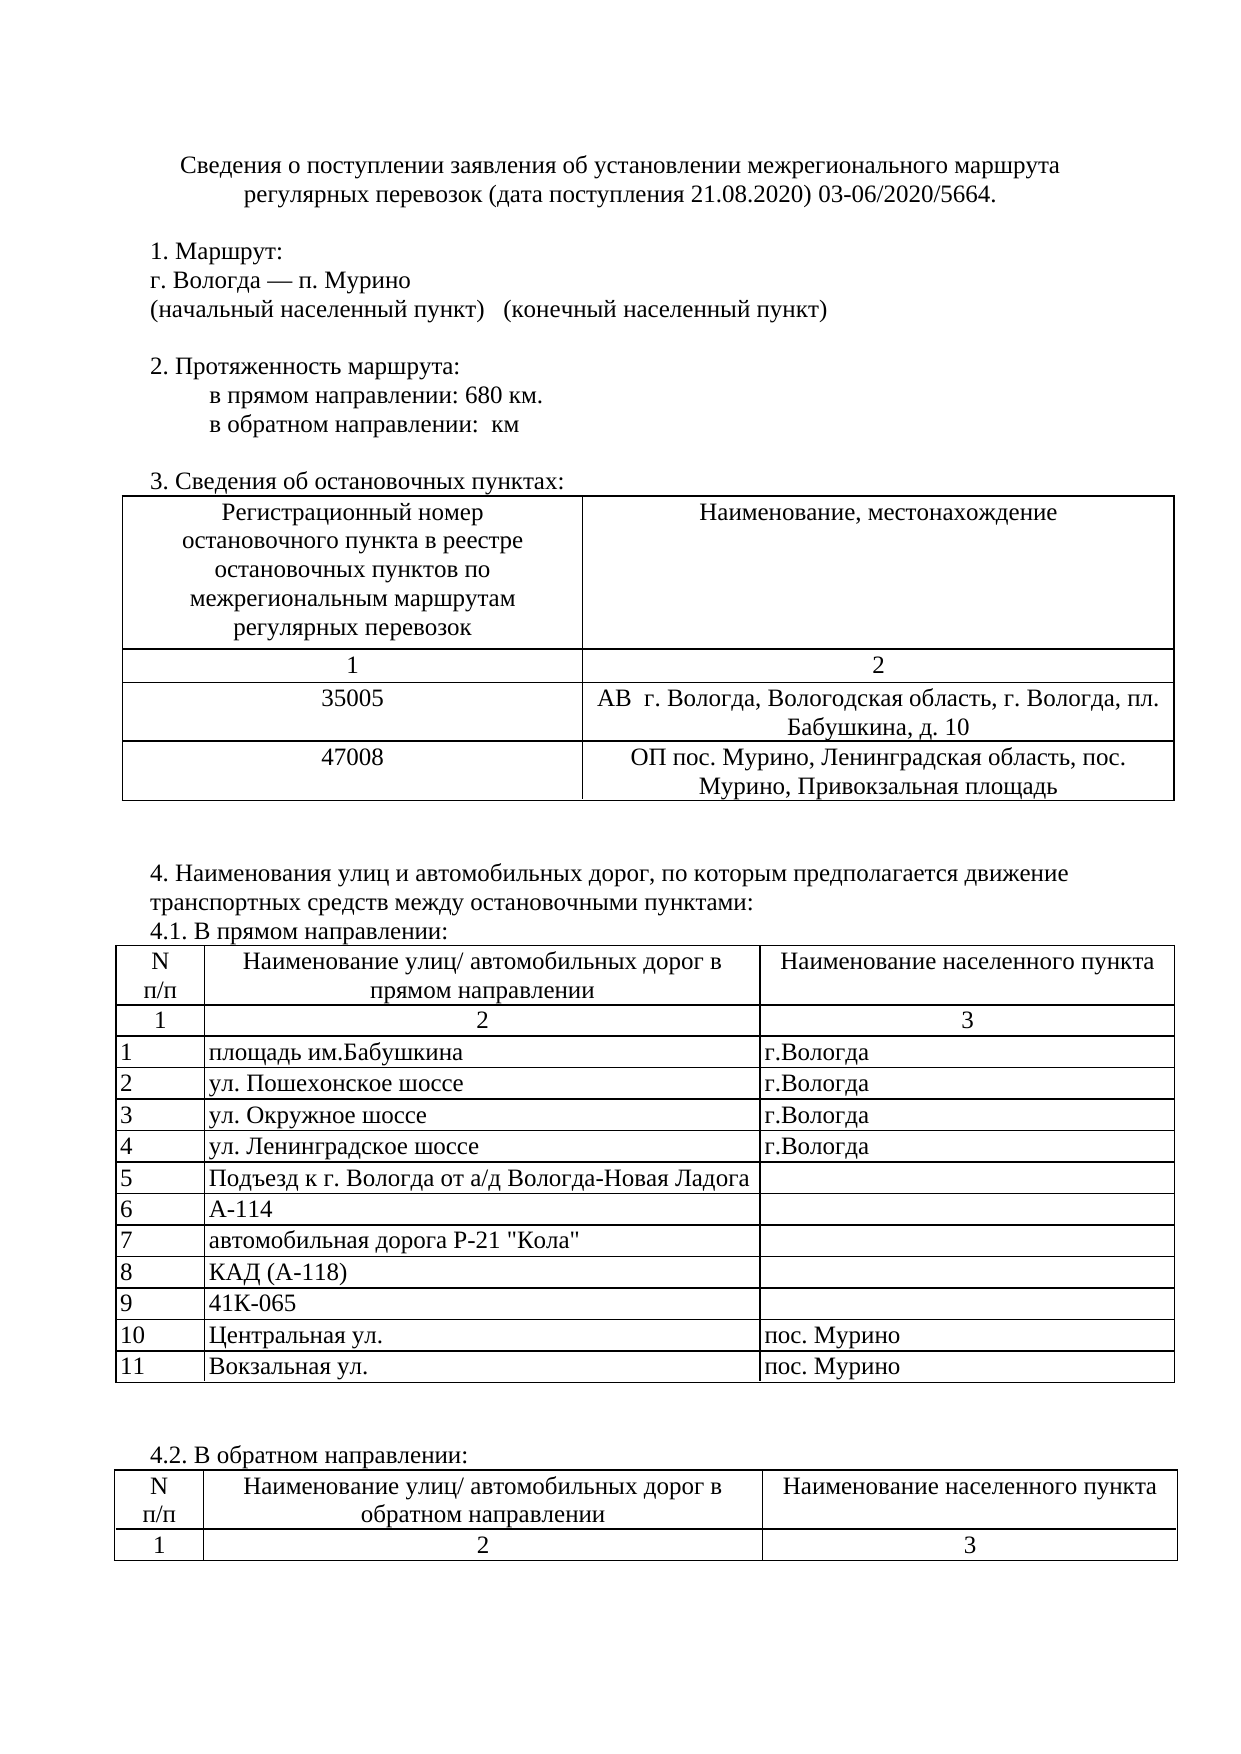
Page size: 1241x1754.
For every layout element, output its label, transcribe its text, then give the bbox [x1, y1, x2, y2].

table_cell автомобильная дорога Р-21 "Кола" [205, 1226, 759, 1256]
table_cell 3 [117, 1100, 204, 1130]
table_cell [761, 1163, 1174, 1193]
table_cell АВ г. Вологда, Вологодская область, г. Вологда, пл. Бабушкина, д. 10 [583, 683, 1173, 740]
text 4.2. В обратном направлении: [150, 1440, 1090, 1469]
text (начальный населенный пункт) (конечный населенный пункт) [150, 294, 1090, 322]
table_cell Подъезд к г. Вологда от а/д Вологда-Новая Ладога [205, 1163, 759, 1193]
text г. Вологда — п. Мурино [150, 265, 1090, 294]
table_cell КАД (А-118) [205, 1257, 759, 1287]
table_cell 5 [117, 1163, 204, 1193]
text в прямом направлении: 680 км. [150, 380, 1090, 409]
table_cell 8 [117, 1257, 204, 1287]
table_cell 3 [763, 1528, 1177, 1560]
table_cell [761, 1257, 1174, 1287]
table_cell ул. Пошехонское шоссе [205, 1068, 759, 1098]
table_cell 10 [117, 1320, 204, 1350]
table_cell 2 [205, 1006, 759, 1035]
table_cell пос. Мурино [761, 1352, 1174, 1381]
table_cell [761, 1289, 1174, 1318]
text 4. Наименования улиц и автомобильных дорог, по которым предполагается движение транспортных средств между остановочными пунктами: [150, 858, 1090, 916]
table_cell 2 [204, 1530, 762, 1560]
table_header N п/п [115, 1471, 203, 1528]
table_cell А-114 [205, 1194, 759, 1224]
table_header Наименование улиц/ автомобильных дорог в обратном направлении [204, 1471, 762, 1528]
table_cell 2 [117, 1068, 204, 1098]
table_cell ул. Окружное шоссе [205, 1100, 759, 1130]
table_header Наименование населенного пункта [763, 1471, 1177, 1528]
table_header Наименование улиц/ автомобильных дорог в прямом направлении [205, 946, 759, 1004]
table_cell г.Вологда [761, 1100, 1174, 1130]
table_cell 9 [117, 1289, 204, 1318]
text 3. Сведения об остановочных пунктах: [150, 466, 1090, 495]
text 4.1. В прямом направлении: [150, 916, 1090, 945]
table_cell 4 [117, 1131, 204, 1161]
table_cell 1 [117, 1006, 204, 1035]
table_cell ул. Ленинградское шоссе [205, 1131, 759, 1161]
table_header Наименование населенного пункта [761, 946, 1174, 1004]
table_cell 7 [117, 1226, 204, 1256]
table_cell 6 [117, 1194, 204, 1224]
table_cell г.Вологда [761, 1068, 1174, 1098]
table_cell 1 [117, 1037, 204, 1067]
table_cell [761, 1226, 1174, 1256]
table_cell 3 [761, 1006, 1174, 1035]
table_cell Центральная ул. [205, 1320, 759, 1350]
table_cell 47008 [123, 742, 582, 799]
text 2. Протяженность маршрута: [150, 351, 1090, 380]
table_cell 11 [117, 1352, 204, 1381]
text в обратном направлении: км [150, 409, 1090, 437]
table_header N п/п [117, 946, 204, 1004]
table_cell г.Вологда [761, 1131, 1174, 1161]
table_header Регистрационный номер остановочного пункта в реестре остановочных пунктов по межрегиональным маршрутам регулярных перевозок [123, 497, 582, 648]
table_cell [761, 1194, 1174, 1224]
text 1. Маршрут: [150, 236, 1090, 265]
table_cell пос. Мурино [761, 1320, 1174, 1350]
table_cell площадь им.Бабушкина [205, 1037, 759, 1067]
table_cell 1 [115, 1529, 203, 1560]
table_header Наименование, местонахождение [583, 497, 1173, 648]
text Сведения о поступлении заявления об установлении межрегионального маршрута регулярных перевозок (дата поступления 21.08.2020) 03-06/2020/5664. [150, 150, 1090, 207]
table_cell 2 [583, 650, 1173, 681]
table_cell Вокзальная ул. [205, 1352, 759, 1381]
table_cell 35005 [123, 683, 582, 740]
table_cell ОП пос. Мурино, Ленинградская область, пос. Мурино, Привокзальная площадь [583, 742, 1173, 799]
table_cell г.Вологда [761, 1037, 1174, 1067]
table_cell 1 [123, 650, 582, 681]
table_cell 41К-065 [205, 1289, 759, 1318]
